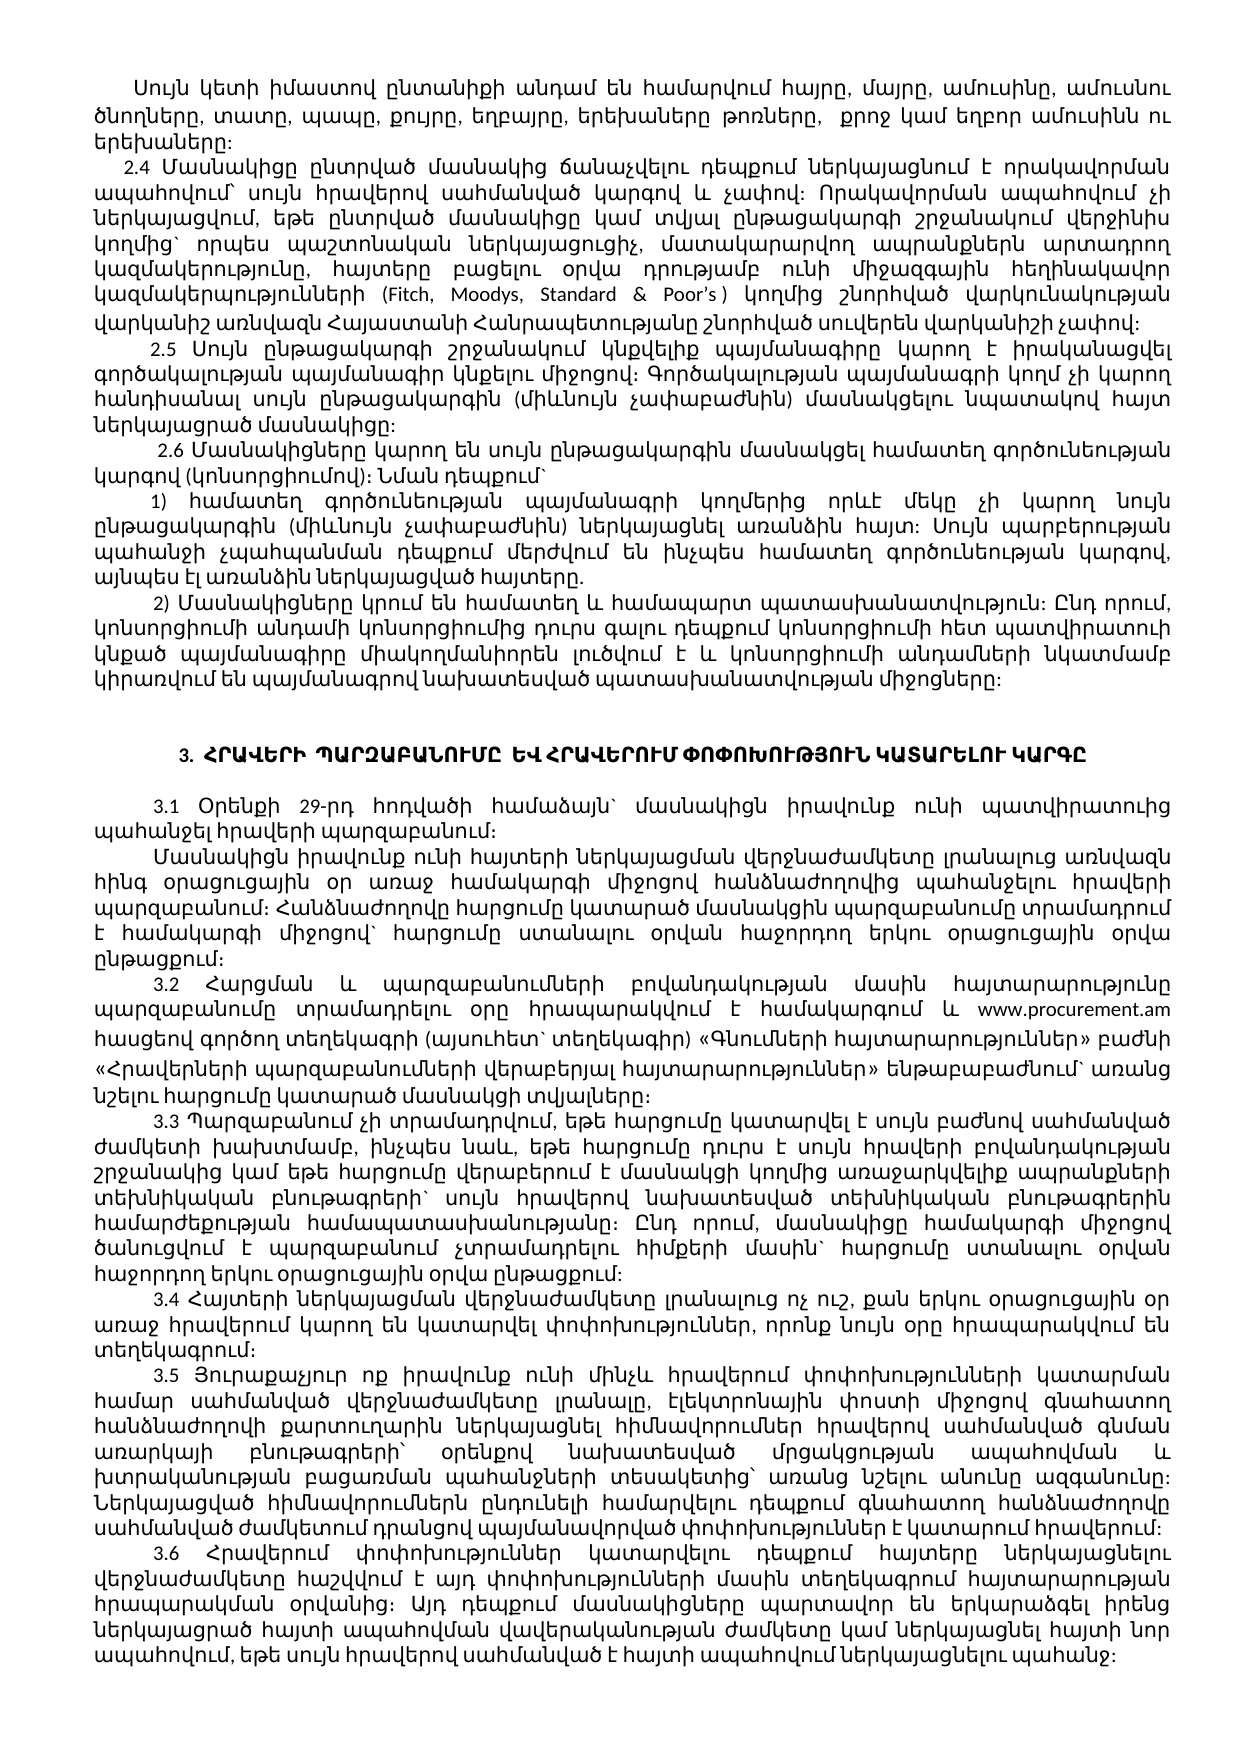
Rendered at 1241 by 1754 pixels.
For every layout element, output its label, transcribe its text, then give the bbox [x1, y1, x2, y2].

text 3.1 Օրենքի 29-րդ հոդվածի համաձայն` մասնակիցն իրավունք ունի պատվիրատուից պահանջել հրավերի պարզաբանում։ [94, 793, 1171, 844]
text Սույն կետի իմաստով ընտանիքի անդամ են համարվում հայրը, մայրը, ամուսինը, ամուսնու ծնողները, տատը, պապը, քույրը, եղբայրը, երեխաները թոռները, քրոջ կամ եղբոր ամուսինն ու երեխաները: [94, 75, 1171, 154]
text 3.5 Յուրաքաչյուր ոք իրավունք ունի մինչև հրավերում փոփոխությունների կատարման համար սահմանված վերջնաժամկետը լրանալը, էլեկտրոնային փոստի միջոցով գնահատող հանձնաժողովի քարտուղարին ներկայացնել հիմնավորումներ հրավերով սահմանված գնման առարկայի բնութագրերի՝ օրենքով նախատեսված մրցակցության ապահովման և խտրականության բացառման պահանջների տեսակետից՝ առանց նշելու անունը ազգանունը: Ներկայացված հիմնավորումներն ընդունելի համարվելու դեպքում գնահատող հանձնաժողովը սահմանված ժամկետում դրանցով պայմանավորված փոփոխություններ է կատարում հրավերում: [94, 1363, 1171, 1541]
text 2.6 Մասնակիցները կարող են սույն ընթացակարգին մասնակցել համատեղ գործունեության կարգով (կոնսորցիումով)։ Նման դեպքում` [94, 437, 1171, 488]
text 1) համատեղ գործունեության պայմանագրի կողմերից որևէ մեկը չի կարող նույն ընթացակարգին (միևնույն չափաբաժնին) ներկայացնել առանձին հայտ: Սույն պարբերության պահանջի չպահպանման դեպքում մերժվում են ինչպես համատեղ գործունեության կարգով, այնպես էլ առանձին ներկայացված հայտերը. [94, 488, 1171, 590]
text 3.6 Հրավերում փոփոխություններ կատարվելու դեպքում հայտերը ներկայացնելու վերջնաժամկետը հաշվվում է այդ փոփոխությունների մասին տեղեկագրում հայտարարության հրապարակման օրվանից։ Այդ դեպքում մասնակիցները պարտավոր են երկարաձգել իրենց ներկայացրած հայտի ապահովման վավերականության ժամկետը կամ ներկայացնել հայտի նոր ապահովում, եթե սույն հրավերով սահմանված է հայտի ապահովում ներկայացնելու պահանջ: [94, 1541, 1171, 1668]
text 3. ՀՐԱՎԵՐԻ ՊԱՐԶԱԲԱՆՈՒՄԸ ԵՎ ՀՐԱՎԵՐՈՒՄ ՓՈՓՈԽՈՒԹՅՈՒՆ ԿԱՏԱՐԵԼՈՒ ԿԱՐԳԸ [94, 742, 1171, 768]
text 2.4 Մասնակիցը ընտրված մասնակից ճանաչվելու դեպքում ներկայացնում է որակավորման ապահովում՝ սույն հրավերով սահմանված կարգով և չափով: Որակավորման ապահովում չի ներկայացվում, եթե ընտրված մասնակիցը կամ տվյալ ընթացակարգի շրջանակում վերջինիս կողմից` որպես պաշտոնական ներկայացուցիչ, մատակարարվող ապրանքներն արտադրող կազմակերությունը, հայտերը բացելու օրվա դրությամբ ունի միջազգային հեղինակավոր կազմակերպությունների (Fitch, Moodys, Standard & Poor’s ) կողմից շնորհված վարկունակության վարկանիշ առնվազն Հայաստանի Հանրապետությանը շնորհված սուվերեն վարկանիշի չափով: [94, 154, 1171, 336]
text 3.3 Պարզաբանում չի տրամադրվում, եթե հարցումը կատարվել է սույն բաժնով սահմանված ժամկետի խախտմամբ, ինչպես նաև, եթե հարցումը դուրս է սույն հրավերի բովանդակության շրջանակից կամ եթե հարցումը վերաբերում է մասնակցի կողմից առաջարկվելիք ապրանքների տեխնիկական բնութագրերի` սույն հրավերով նախատեսված տեխնիկական բնութագրերին համարժեքության համապատասխանությանը։ Ընդ որում, մասնակիցը համակարգի միջոցով ծանուցվում է պարզաբանում չտրամադրելու հիմքերի մասին` հարցումը ստանալու օրվան հաջորդող երկու օրացուցային օրվա ընթացքում: [94, 1108, 1171, 1286]
text 2) Մասնակիցները կրում են համատեղ և համապարտ պատասխանատվություն: Ընդ որում, կոնսորցիումի անդամի կոնսորցիումից դուրս գալու դեպքում կոնսորցիումի հետ պատվիրատուի կնքած պայմանագիրը միակողմանիորեն լուծվում է և կոնսորցիումի անդամների նկատմամբ կիրառվում են պայմանագրով նախատեսված պատասխանատվության միջոցները: [94, 590, 1171, 692]
text 3.4 Հայտերի ներկայացման վերջնաժամկետը լրանալուց ոչ ուշ, քան երկու օրացուցային օր առաջ հրավերում կարող են կատարվել փոփոխություններ, որոնք նույն օրը հրապարակվում են տեղեկագրում։ [94, 1286, 1171, 1363]
text 2.5 Սույն ընթացակարգի շրջանակում կնքվելիք պայմանագիրը կարող է իրականացվել գործակալության պայմանագիր կնքելու միջոցով։ Գործակալության պայմանագրի կողմ չի կարող հանդիսանալ սույն ընթացակարգին (միևնույն չափաբաժնին) մասնակցելու նպատակով հայտ ներկայացրած մասնակիցը: [94, 336, 1171, 437]
text 3.2 Հարցման և պարզաբանումների բովանդակության մասին հայտարարությունը պարզաբանումը տրամադրելու օրը հրապարակվում է համակարգում և www.procurement.am հասցեով գործող տեղեկագրի (այսուհետ` տեղեկագիր) «Գնումների հայտարարություններ» բաժնի «Հրավերների պարզաբանումների վերաբերյալ հայտարարություններ» ենթաբաբաժնում` առանց նշելու հարցումը կատարած մասնակցի տվյալները։ [94, 971, 1171, 1108]
text Մասնակիցն իրավունք ունի հայտերի ներկայացման վերջնաժամկետը լրանալուց առնվազն հինգ օրացուցային օր առաջ համակարգի միջոցով հանձնաժողովից պահանջելու հրավերի պարզաբանում։ Հանձնաժողովը հարցումը կատարած մասնակցին պարզաբանումը տրամադրում է համակարգի միջոցով` հարցումը ստանալու օրվան հաջորդող երկու օրացուցային օրվա ընթացքում։ [94, 844, 1171, 971]
